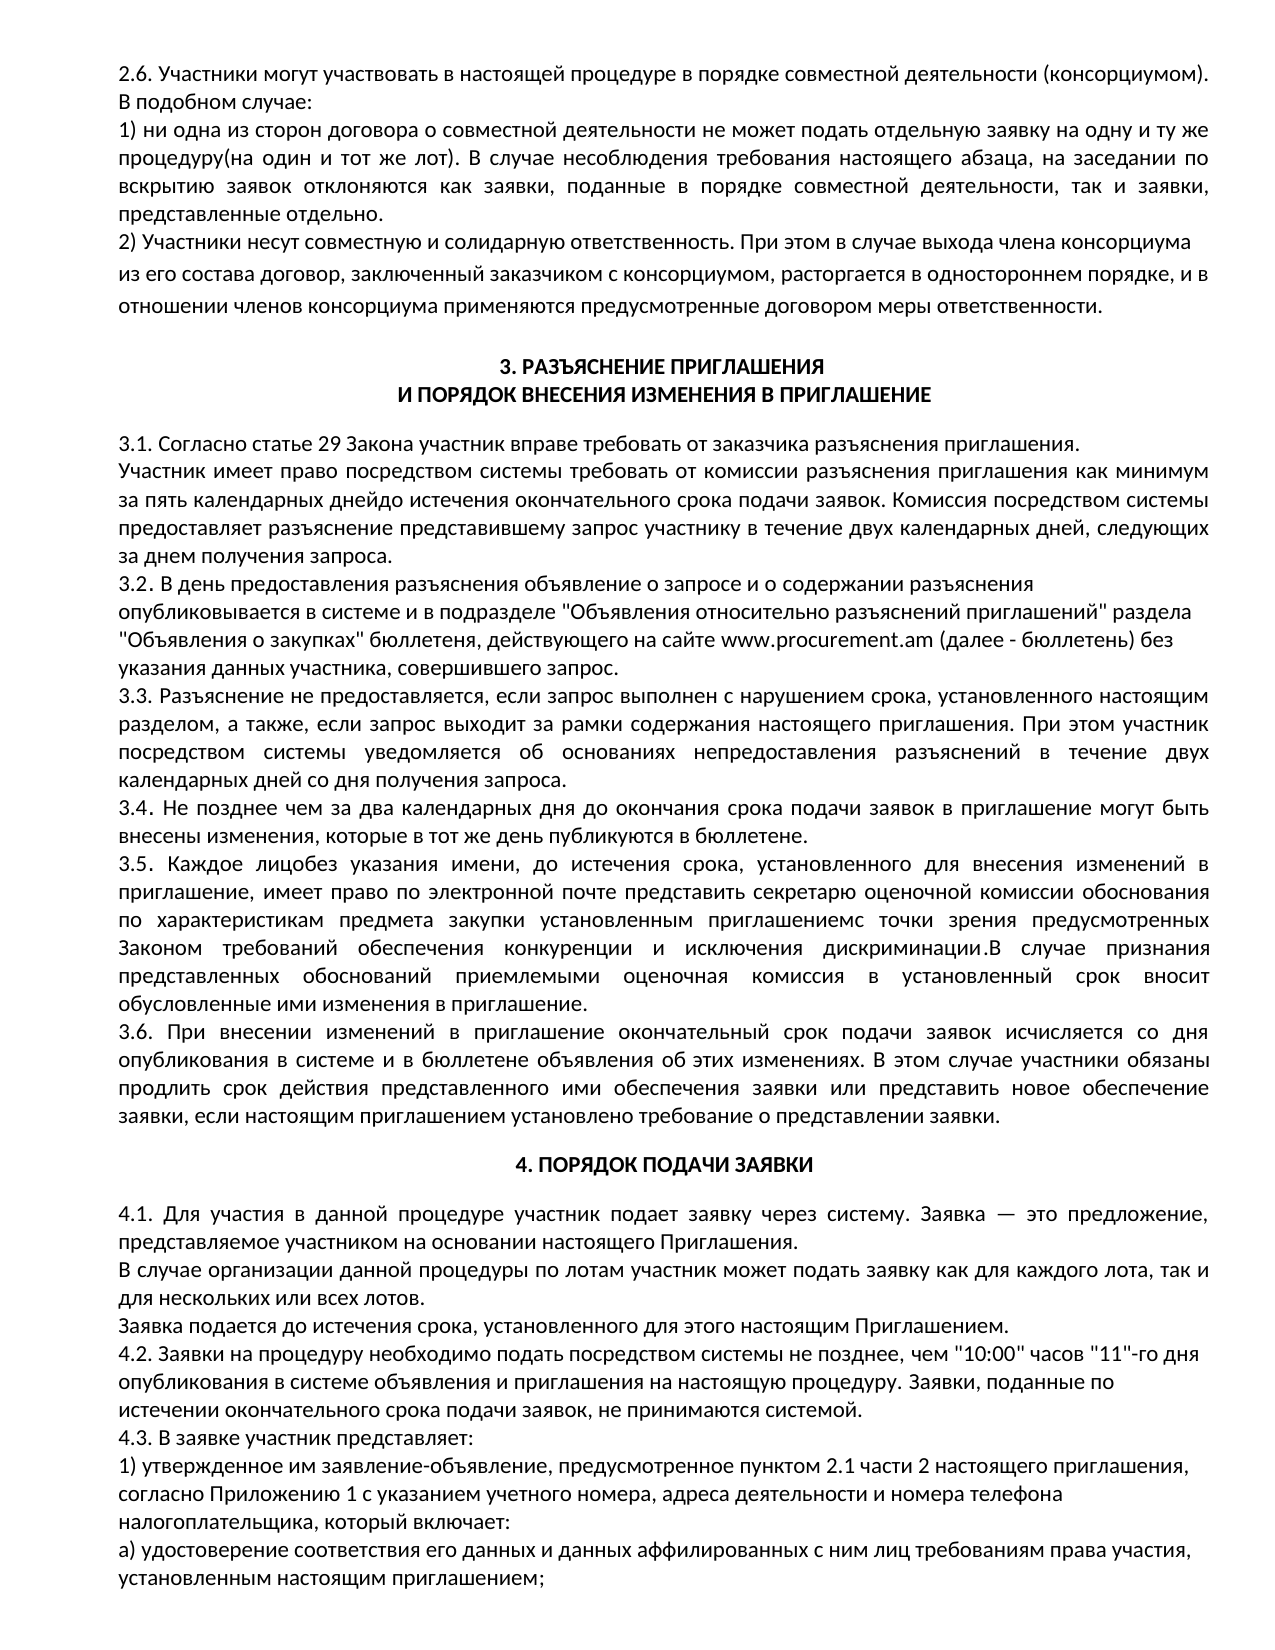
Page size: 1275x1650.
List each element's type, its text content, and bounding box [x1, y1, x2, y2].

text Участник имеет право посредством системы требовать от комиссии разъяснения приглашения как минимум за пять календарных днейдо истечения окончательного срока подачи заявок. Комиссия посредством системы предоставляет разъяснение представившему запрос участнику в течение двух календарных дней, следующих за днем получения запроса. [118, 457, 1211, 569]
text 3. РАЗЪЯСНЕНИЕ ПРИГЛАШЕНИЯ И ПОРЯДОК ВНЕСЕНИЯ ИЗМЕНЕНИЯ В ПРИГЛАШЕНИЕ [118, 352, 1211, 408]
text 4. ПОРЯДОК ПОДАЧИ ЗАЯВКИ [118, 1150, 1211, 1178]
text 1) ни одна из сторон договора о совместной деятельности не может подать отдельную заявку на одну и ту же процедуру(на один и тот же лот). В случае несоблюдения требования настоящего абзаца, на заседании по вскрытию заявок отклоняются как заявки, поданные в порядке совместной деятельности, так и заявки, представленные отдельно. [118, 115, 1211, 227]
text а) удостоверение соответствия его данных и данных аффилированных с ним лиц требованиям права участия, установленным настоящим приглашением; [118, 1535, 1211, 1591]
text 2.6. Участники могут участвовать в настоящей процедуре в порядке совместной деятельности (консорциумом). [118, 59, 1211, 87]
text 4.3. В заявке участник представляет: [118, 1423, 1211, 1451]
text В подобном случае: [118, 87, 1211, 115]
text 4.2. Заявки на процедуру необходимо подать посредством системы не позднее, чем "10:00" часов "11"-го дня опубликования в системе объявления и приглашения на настоящую процедуру. Заявки, поданные по истечении окончательного срока подачи заявок, не принимаются системой. [118, 1339, 1211, 1423]
list Заявка подается до истечения срока, установленного для этого настоящим Приглашением. [118, 1311, 1211, 1339]
text 3.4․ Не позднее чем за два календарных дня до окончания срока подачи заявок в приглашение могут быть внесены изменения, которые в тот же день публикуются в бюллетене. [118, 793, 1211, 849]
text В случае организации данной процедуры по лотам участник может подать заявку как для каждого лота, так и для нескольких или всех лотов. [118, 1255, 1211, 1311]
text 1) утвержденное им заявление-объявление, предусмотренное пунктом 2.1 части 2 настоящего приглашения, согласно Приложению 1 с указанием учетного номера, адреса деятельности и номера телефона налогоплательщика, который включает: [118, 1451, 1211, 1535]
text 3.1. Согласно статье 29 Закона участник вправе требовать от заказчика разъяснения приглашения. [118, 429, 1211, 457]
text 4.1. Для участия в данной процедуре участник подает заявку через систему. Заявка — это предложение, представляемое участником на основании настоящего Приглашения. [118, 1199, 1211, 1255]
text 3.5․ Каждое лицобез указания имени, до истечения срока, установленного для внесения изменений в приглашение, имеет право по электронной почте представить секретарю оценочной комиссии обоснования по характеристикам предмета закупки установленным приглашениемс точки зрения предусмотренных Законом требований обеспечения конкуренции и исключения дискриминации.В случае признания представленных обоснований приемлемыми оценочная комиссия в установленный срок вносит обусловленные ими изменения в приглашение. [118, 849, 1211, 1017]
text 2) Участники несут совместную и солидарную ответственность. При этом в случае выхода члена консорциума из его состава договор, заключенный заказчиком с консорциумом, расторгается в одностороннем порядке, и в отношении членов консорциума применяются предусмотренные договором меры ответственности. [118, 227, 1211, 319]
text 3.2․ В день предоставления разъяснения объявление о запросе и о содержании разъяснения опубликовывается в системе и в подразделе "Объявления относительно разъяснений приглашений" раздела "Объявления о закупках" бюллетеня, действующего на сайте www.procurement.am (далее - бюллетень) без указания данных участника, совершившего запрос. [118, 569, 1211, 681]
text 3.3. Разъяснение не предоставляется, если запрос выполнен с нарушением срока, установленного настоящим разделом, а также, если запрос выходит за рамки содержания настоящего приглашения. При этом участник посредством системы уведомляется об основаниях непредоставления разъяснений в течение двух календарных дней со дня получения запроса. [118, 681, 1211, 793]
text 3.6. При внесении изменений в приглашение окончательный срок подачи заявок исчисляется со дня опубликования в системе и в бюллетене объявления об этих изменениях. В этом случае участники обязаны продлить срок действия представленного ими обеспечения заявки или представить новое обеспечение заявки, если настоящим приглашением установлено требование о представлении заявки. [118, 1017, 1211, 1129]
